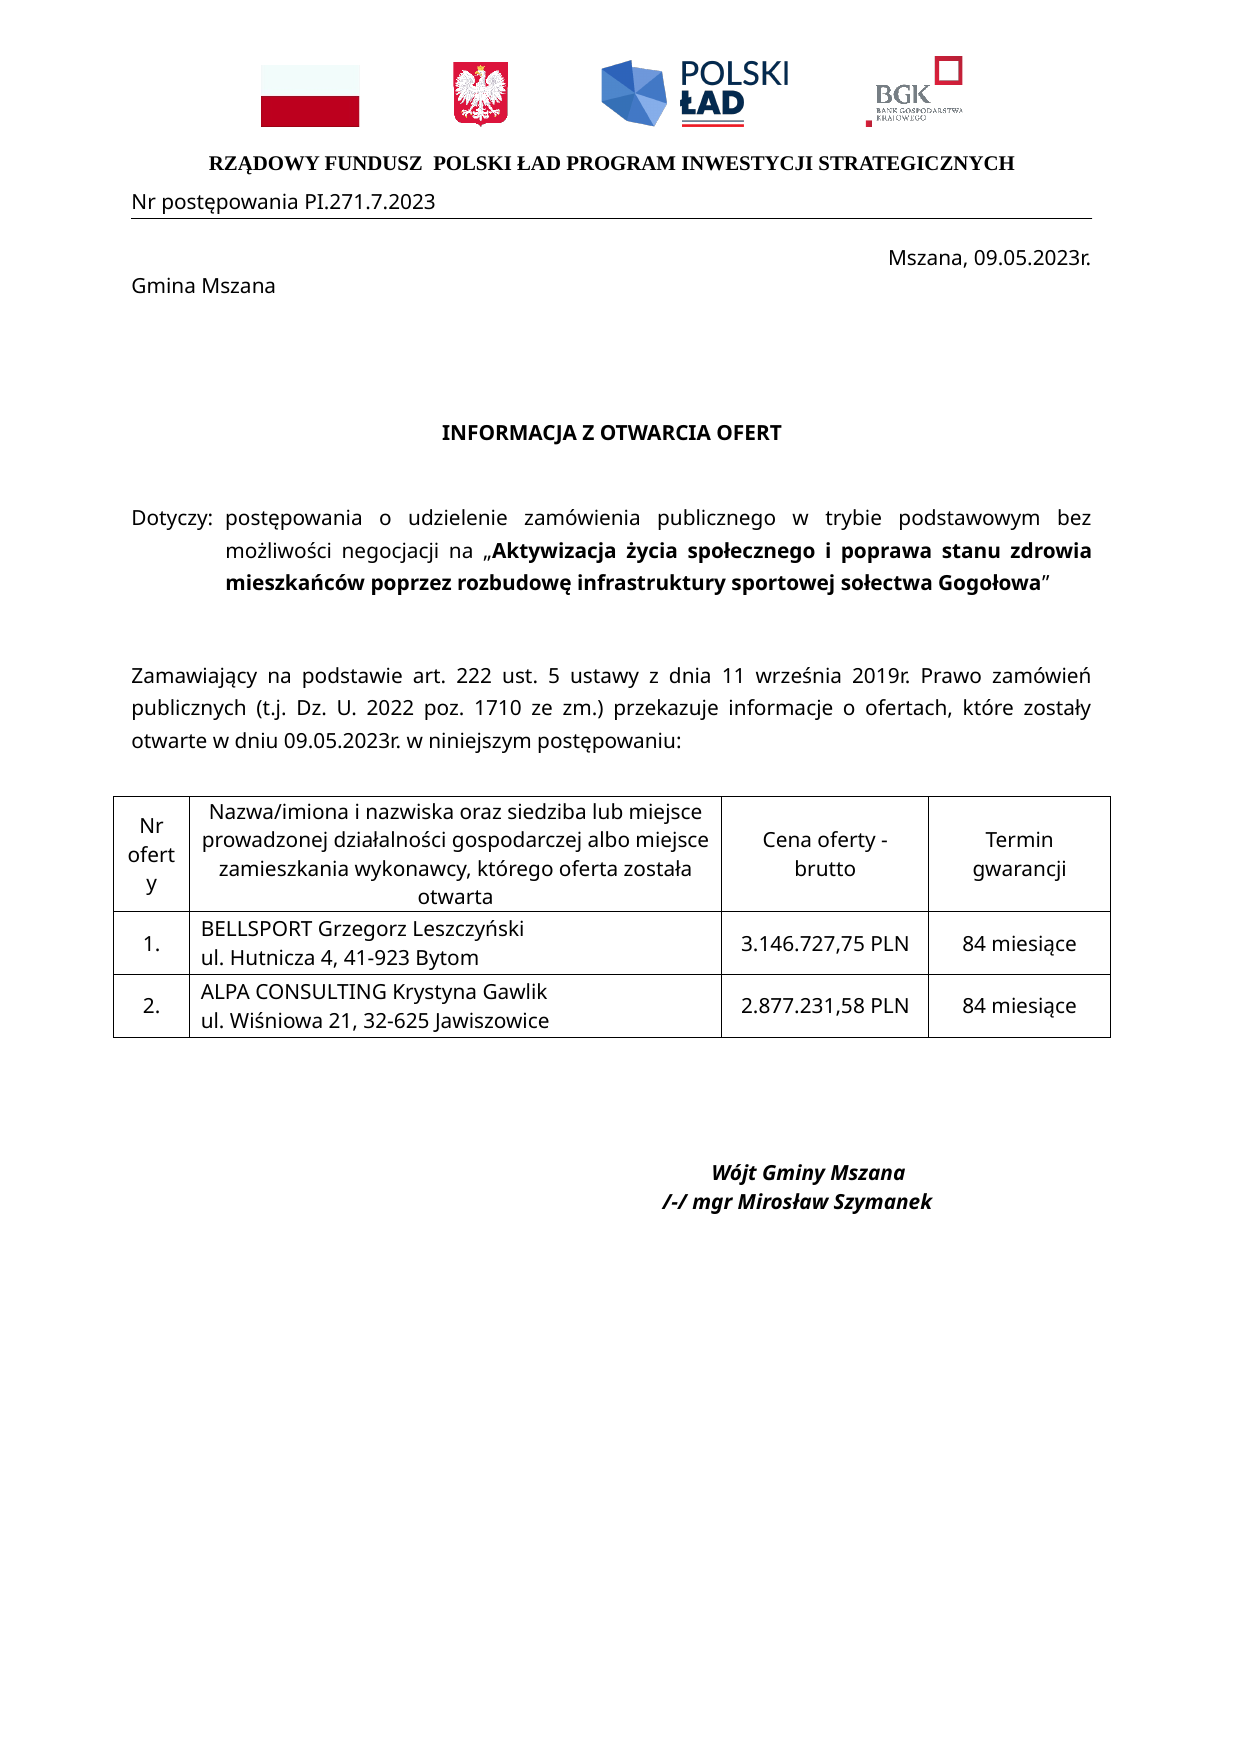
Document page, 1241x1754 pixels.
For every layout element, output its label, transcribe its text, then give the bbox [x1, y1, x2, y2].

table_cell BELLSPORT Grzegorz Leszczyński ul. Hutnicza 4, 41-923 Bytom [190, 912, 721, 974]
picture [261, 65, 360, 127]
text INFORMACJA Z OTWARCIA OFERT [131, 418, 1092, 446]
picture [601, 60, 788, 127]
text /-/ mgr Mirosław Szymanek [589, 1187, 1092, 1215]
table_header Cena oferty - brutto [722, 797, 928, 911]
picture [453, 62, 508, 127]
table_cell 84 miesiące [929, 912, 1110, 974]
text Gmina Mszana [131, 271, 1124, 299]
picture [865, 56, 963, 127]
text Mszana, 09.05.2023r. [131, 243, 1091, 271]
table_cell 1. [114, 912, 189, 974]
table_cell 2. [114, 975, 189, 1037]
table_cell ALPA CONSULTING Krystyna Gawlik ul. Wiśniowa 21, 32-625 Jawiszowice [190, 975, 721, 1037]
table_cell 3.146.727,75 PLN [722, 912, 928, 974]
table_cell 84 miesiące [929, 975, 1110, 1037]
table_cell 2.877.231,58 PLN [722, 975, 928, 1037]
table_header Termin gwarancji [929, 797, 1110, 911]
text Dotyczy: postępowania o udzielenie zamówienia publicznego w trybie podstawowym bez możliwości negocjacji na „Aktywizacja życia społecznego i poprawa stanu zdrowia mieszkańców poprzez rozbudowę infrastruktury sportowej sołectwa Gogołowa” [131, 503, 1092, 597]
table_header Nazwa/imiona i nazwiska oraz siedziba lub miejsce prowadzonej działalności gospodarczej albo miejsce zamieszkania wykonawcy, którego oferta została otwarta [190, 797, 721, 911]
text Wójt Gminy Mszana [633, 1158, 1092, 1187]
text Zamawiający na podstawie art. 222 ust. 5 ustawy z dnia 11 września 2019r. Prawo zamówień publicznych (t.j. Dz. U. 2022 poz. 1710 ze zm.) przekazuje informacje o ofertach, które zostały otwarte w dniu 09.05.2023r. w niniejszym postępowaniu: [131, 661, 1092, 754]
table_header Nr oferty [114, 797, 189, 911]
